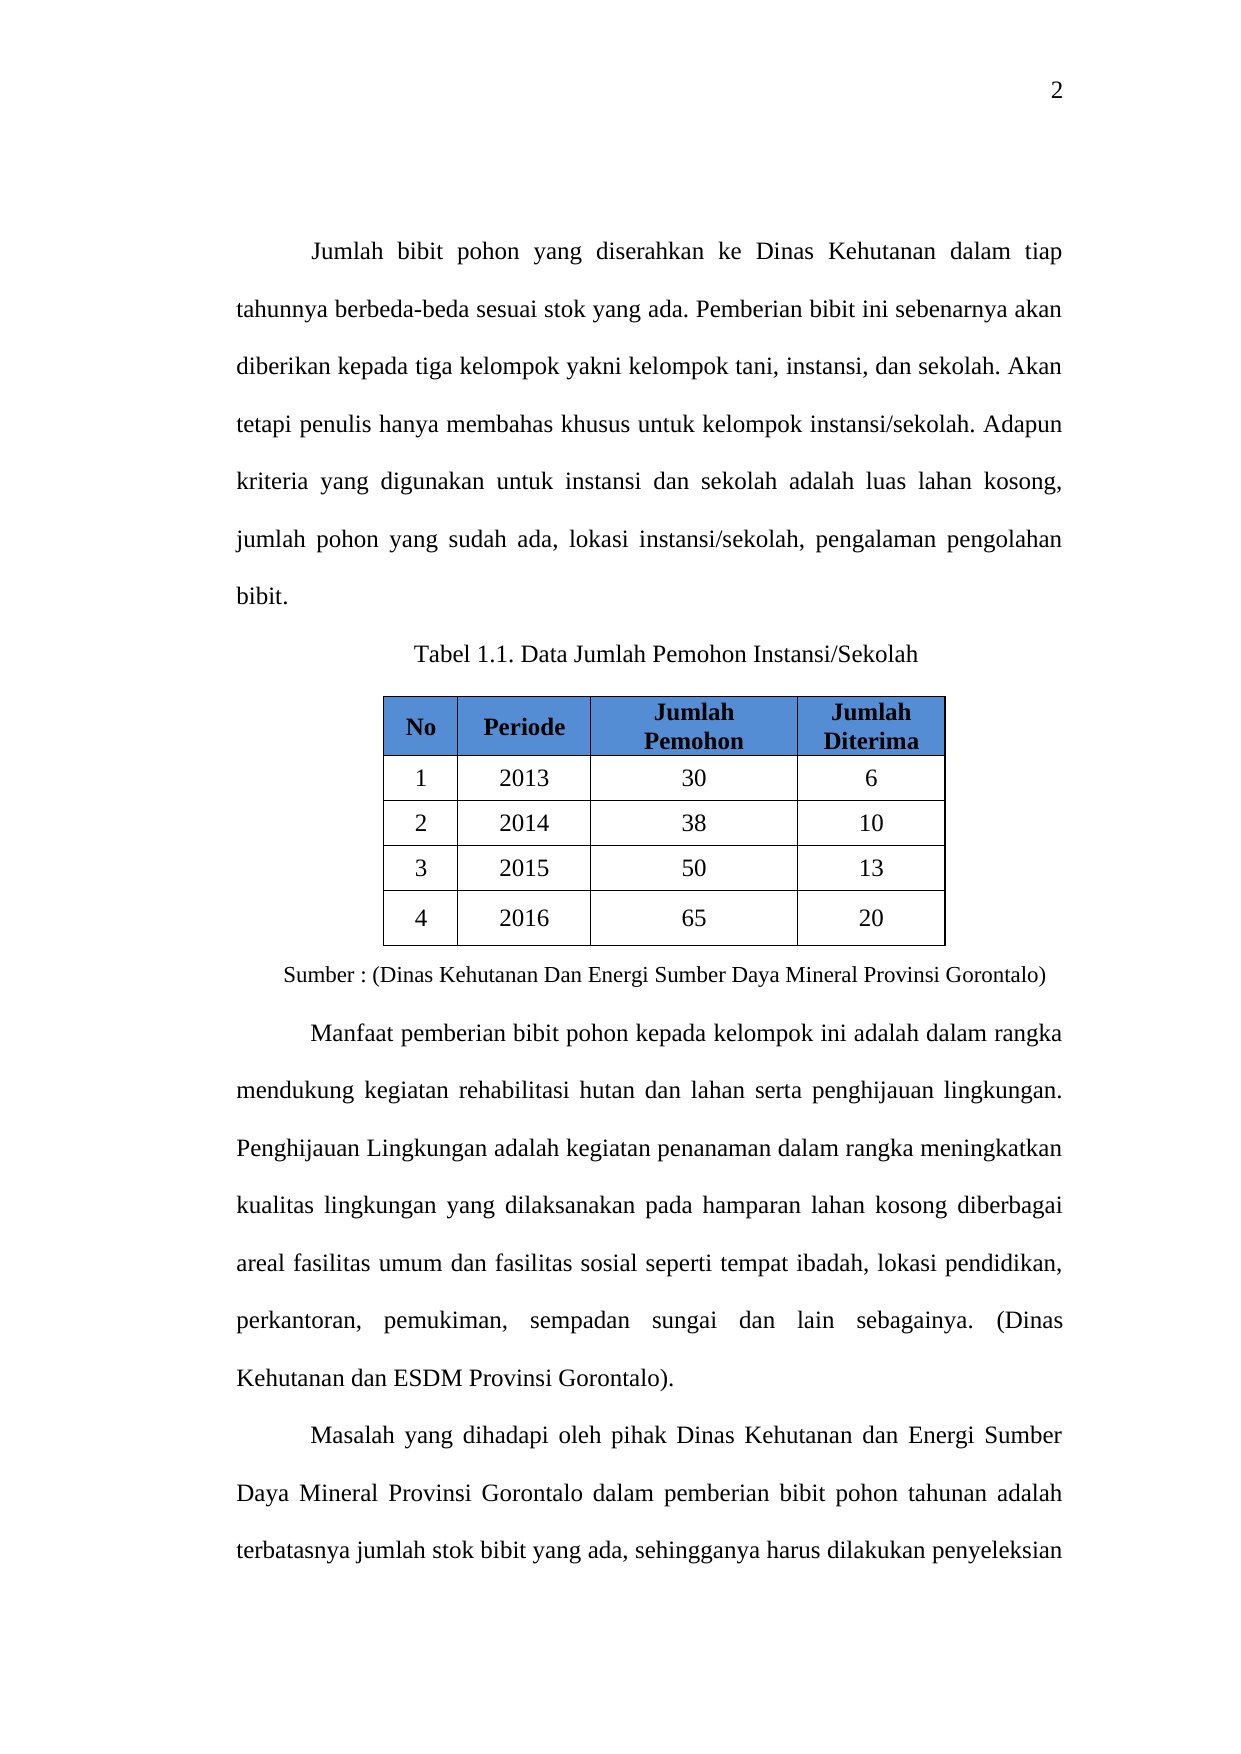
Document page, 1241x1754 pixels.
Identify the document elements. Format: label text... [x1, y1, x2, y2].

table_cell 2015 [458, 846, 590, 890]
table_cell 10 [798, 801, 944, 845]
table_cell 4 [384, 891, 457, 945]
table_header Jumlah Pemohon [591, 697, 797, 755]
table_cell 13 [798, 846, 944, 890]
text Manfaat pemberian bibit pohon kepada kelompok ini adalah dalam rangka mendukung kegiatan rehabilitasi hutan dan lahan serta penghijauan lingkungan. Penghijauan Lingkungan adalah kegiatan penanaman dalam rangka meningkatkan kualitas lingkungan yang dilaksanakan pada hamparan lahan kosong diberbagai areal fasilitas umum dan fasilitas sosial seperti tempat ibadah, lokasi pendidikan, perkantoran, pemukiman, sempadan sungai dan lain sebagainya. (Dinas Kehutanan dan ESDM Provinsi Gorontalo). [236, 1018, 1063, 1392]
table_cell 2013 [458, 756, 590, 800]
text Sumber : (Dinas Kehutanan Dan Energi Sumber Daya Mineral Provinsi Gorontalo) [236, 961, 1063, 987]
table_cell 3 [384, 846, 457, 890]
table_cell 50 [591, 846, 797, 890]
table_cell 20 [798, 891, 944, 945]
table_cell 2016 [458, 891, 590, 945]
table_cell 30 [591, 756, 797, 800]
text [236, 1421, 1063, 1564]
table_cell 38 [591, 801, 797, 845]
table_header No [384, 697, 457, 755]
table_header Jumlah Diterima [798, 697, 944, 755]
table_cell 65 [591, 891, 797, 945]
table_cell 1 [384, 756, 457, 800]
text Jumlah bibit pohon yang diserahkan ke Dinas Kehutanan dalam tiap tahunnya berbeda-beda sesuai stok yang ada. Pemberian bibit ini sebenarnya akan diberikan kepada tiga kelompok yakni kelompok tani, instansi, dan sekolah. Akan tetapi penulis hanya membahas khusus untuk kelompok instansi/sekolah. Adapun kriteria yang digunakan untuk instansi dan sekolah adalah luas lahan kosong, jumlah pohon yang sudah ada, lokasi instansi/sekolah, pengalaman pengolahan bibit. [236, 236, 1063, 610]
table_cell 2 [384, 801, 457, 845]
table_cell 6 [798, 756, 944, 800]
text Tabel 1.1. Data Jumlah Pemohon Instansi/Sekolah [236, 639, 1063, 667]
table_header Periode [458, 697, 590, 755]
table_cell 2014 [458, 801, 590, 845]
